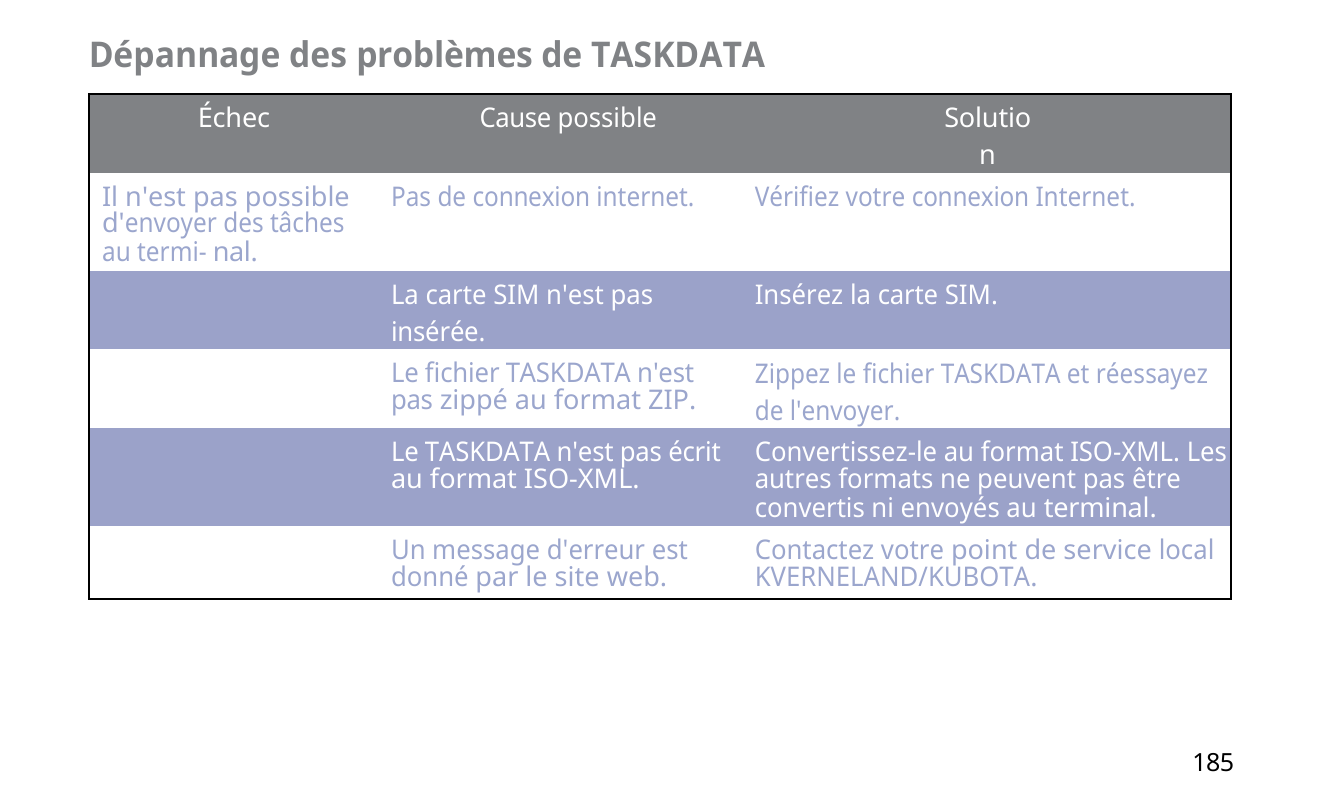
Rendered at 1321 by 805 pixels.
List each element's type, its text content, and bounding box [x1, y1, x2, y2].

table_cell Vérifiez votre connexion Internet. [734, 173, 1230, 271]
table_cell [90, 428, 377, 526]
table_cell Convertissez-le au format ISO-XML. Les autres formats ne peuvent pas être convertis ni envoyés au terminal. [734, 428, 1230, 526]
table_cell Pas de connexion internet. [377, 173, 734, 271]
table_cell Le fichier TASKDATA n'est pas zippé au format ZIP. [377, 349, 734, 428]
table_cell [90, 271, 377, 349]
table_cell La carte SIM n'est pas insérée. [377, 271, 734, 349]
table_cell Un message d'erreur est donné par le site web. [377, 526, 734, 598]
table_cell Le TASKDATA n'est pas écrit au format ISO-XML. [377, 428, 734, 526]
table_cell Zippez le fichier TASKDATA et réessayez de l'envoyer. [734, 349, 1230, 428]
table_cell Contactez votre point de service local KVERNELAND/KUBOTA. [734, 526, 1230, 598]
table_header Cause possible [377, 95, 734, 173]
table_cell Insérez la carte SIM. [734, 271, 1230, 349]
table_header Échec [90, 95, 377, 173]
table_cell [90, 349, 377, 428]
table_cell [90, 526, 377, 598]
table_cell Il n'est pas possible d'envoyer des tâches au termi- nal. [90, 173, 377, 271]
table_header Solution [734, 95, 1230, 173]
subtitle Dépannage des problèmes de TASKDATA [88, 29, 1258, 78]
